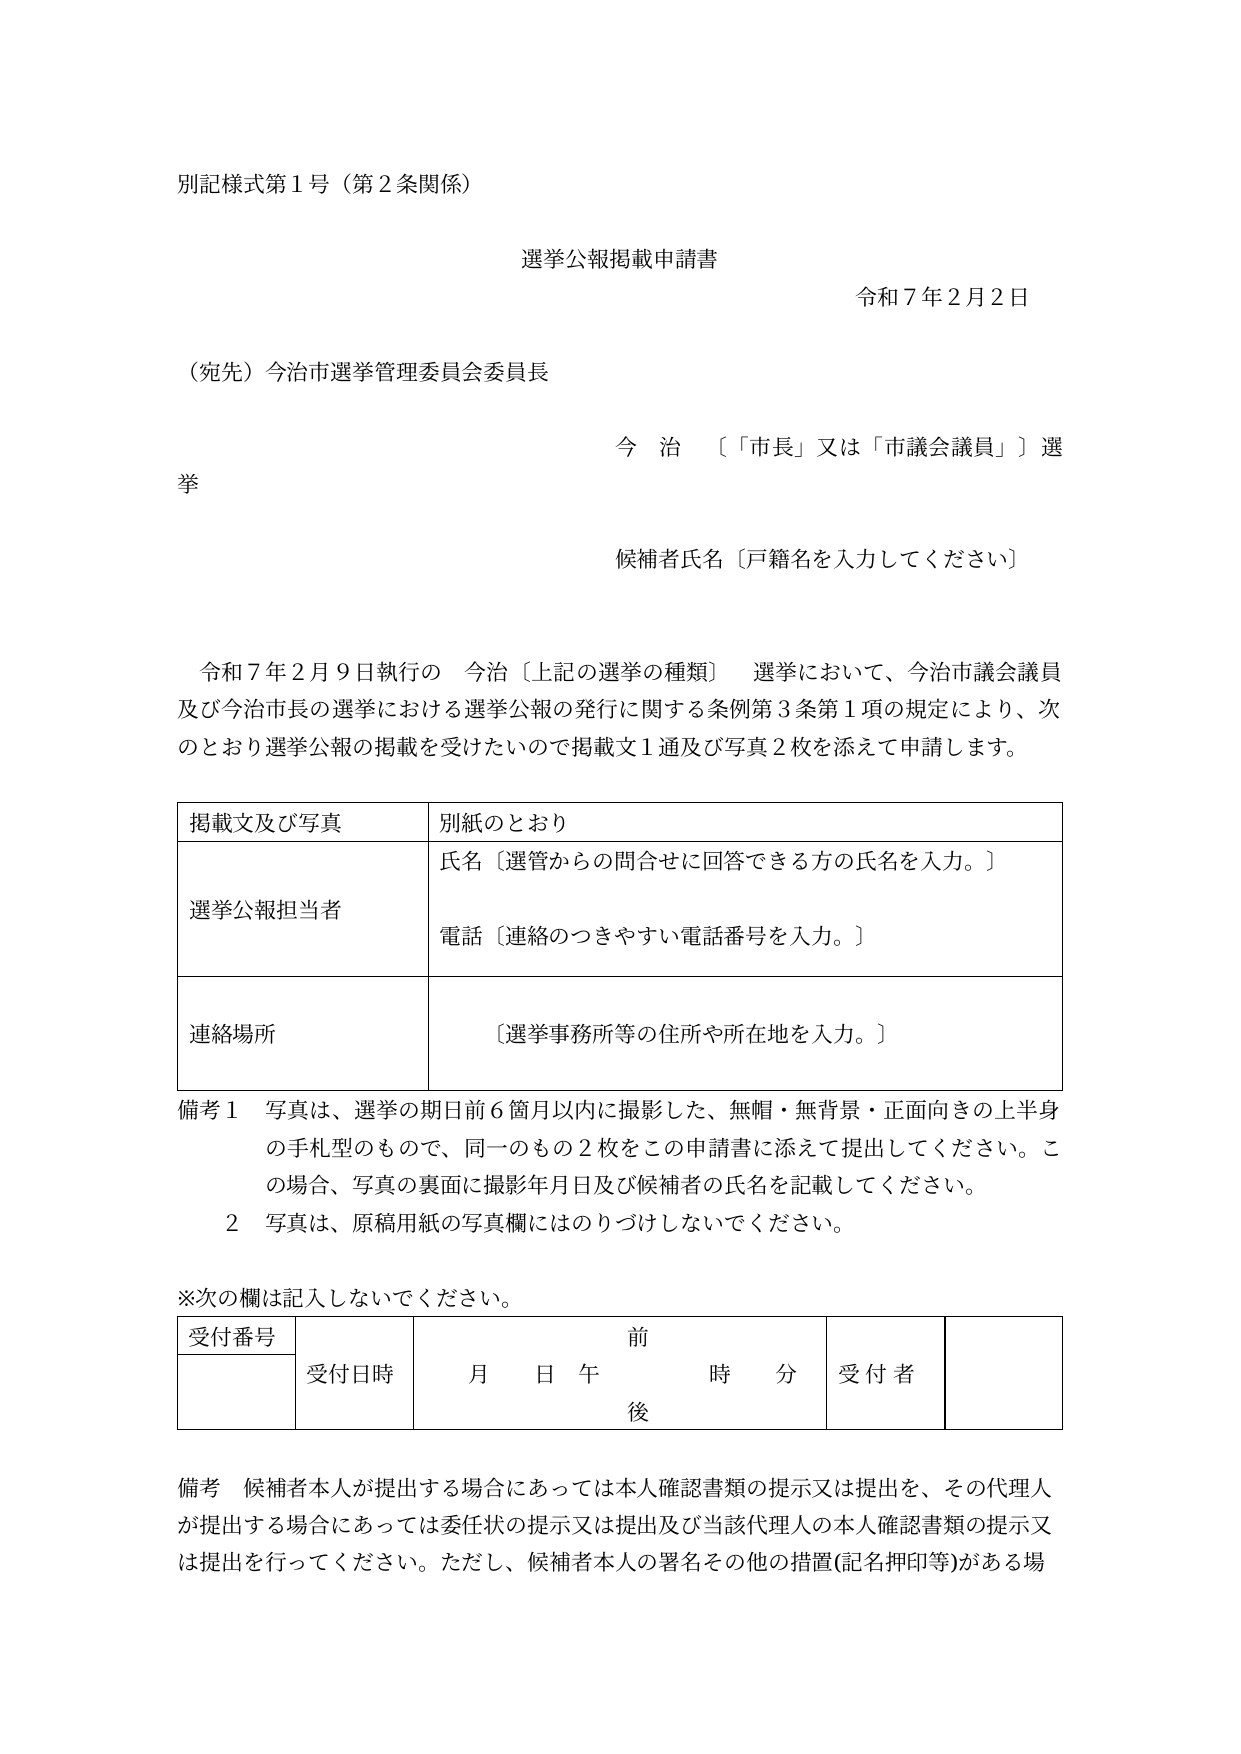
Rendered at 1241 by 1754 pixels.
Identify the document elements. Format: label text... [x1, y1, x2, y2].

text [177, 1468, 1063, 1580]
text 備考１ 写真は、選挙の期日前６箇月以内に撮影した、無帽・無背景・正面向きの上半身の手札型のもので、同一のもの２枚をこの申請書に添えて提出してください。この場合、写真の裏面に撮影年月日及び候補者の氏名を記載してください。 [177, 1091, 1063, 1203]
text 候補者氏名 [177, 539, 1063, 577]
text 選挙公報掲載申請書 [177, 239, 1063, 277]
text 今 治 選挙 [177, 427, 1063, 502]
text ※次の欄は記入しないでください。 [177, 1278, 1063, 1316]
text 令和７年２月９日執行の 今治 選挙において、今治市議会議員及び今治市長の選挙における選挙公報の発行に関する条例第３条第１項の規定により、次のとおり選挙公報の掲載を受けたいので掲載文１通及び写真２枚を添えて申請します。 [177, 652, 1063, 764]
table_cell 選挙公報担当者 [178, 842, 428, 976]
table_header 受付日時 [296, 1317, 413, 1429]
table_cell 連絡場所 [178, 977, 428, 1089]
table_header 別紙のとおり [429, 803, 1062, 841]
text 別記様式第１号（第２条関係） [177, 164, 1063, 202]
table_cell 氏名 電話 [429, 842, 1062, 976]
text 令和７年２月２日 [177, 277, 1063, 314]
table_header 受 付 者 [827, 1317, 944, 1429]
table_header 掲載文及び写真 [178, 803, 428, 841]
text ２ 写真は、原稿用紙の写真欄にはのりづけしないでください。 [177, 1203, 1063, 1241]
table_cell [178, 1355, 295, 1429]
text （宛先）今治市選挙管理委員会委員長 [177, 352, 1063, 389]
table_header [946, 1317, 1062, 1429]
table_header 前 月 日 午 時 分 後 [414, 1317, 826, 1429]
table_cell [429, 977, 1062, 1089]
table_header 受付番号 [178, 1317, 295, 1354]
